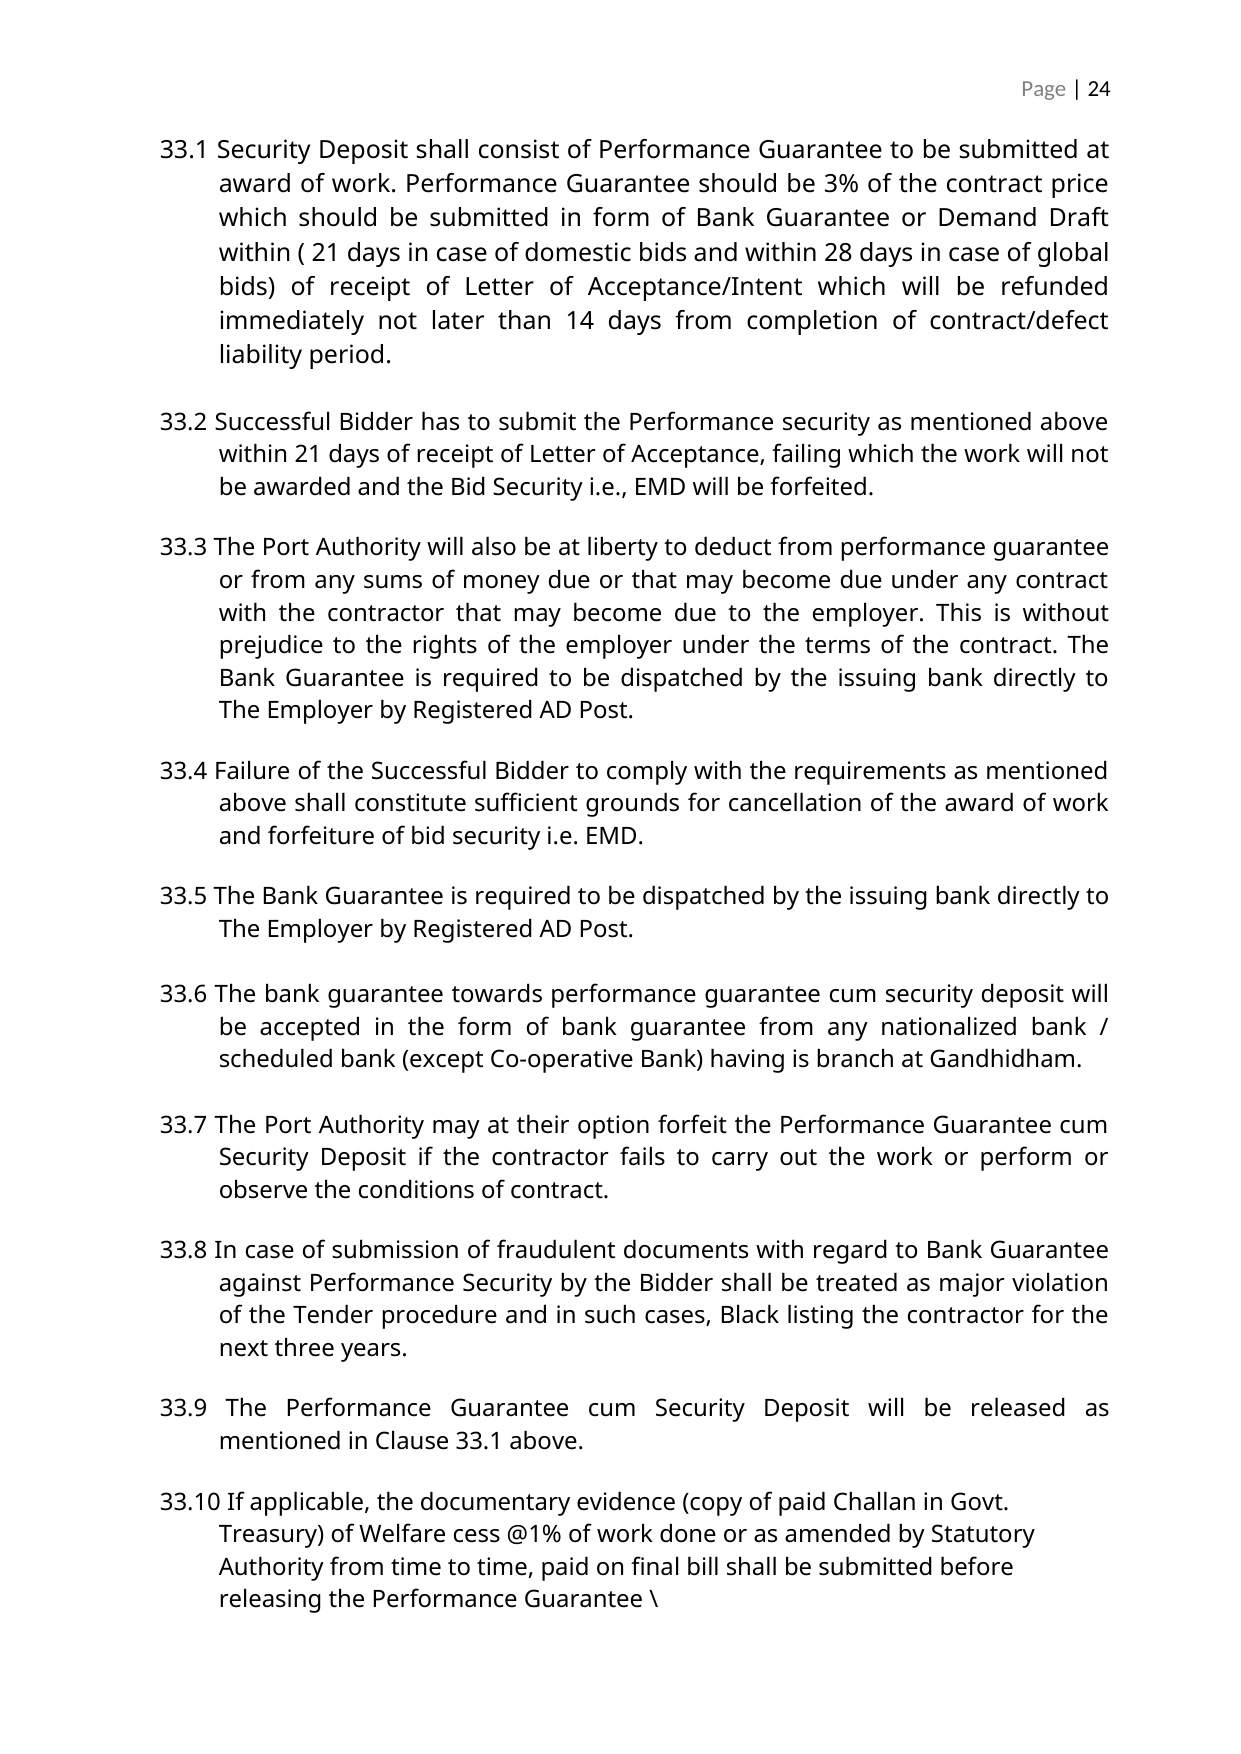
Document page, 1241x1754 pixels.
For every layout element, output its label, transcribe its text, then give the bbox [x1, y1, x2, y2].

text 33.7 The Port Authority may at their option forfeit the Performance Guarantee cum Security Deposit if the contractor fails to carry out the work or perform or observe the conditions of contract. [159, 1107, 1110, 1205]
text 33.3 The Port Authority will also be at liberty to deduct from performance guarantee or from any sums of money due or that may become due under any contract with the contractor that may become due to the employer. This is without prejudice to the rights of the employer under the terms of the contract. The Bank Guarantee is required to be dispatched by the issuing bank directly to The Employer by Registered AD Post. [159, 530, 1110, 726]
text 33.10 If applicable, the documentary evidence (copy of paid Challan in Govt. Treasury) of Welfare cess @1% of work done or as amended by Statutory Authority from time to time, paid on final bill shall be submitted before releasing the Performance Guarantee \ [159, 1484, 1110, 1615]
text 33.1 Security Deposit shall consist of Performance Guarantee to be submitted at award of work. Performance Guarantee should be 3% of the contract price which should be submitted in form of Bank Guarantee or Demand Draft within ( 21 days in case of domestic bids and within 28 days in case of global bids) of receipt of Letter of Acceptance/Intent which will be refunded immediately not later than 14 days from completion of contract/defect liability period. [159, 132, 1110, 370]
text 33.5 The Bank Guarantee is required to be dispatched by the issuing bank directly to The Employer by Registered AD Post. [159, 879, 1110, 944]
text 33.8 In case of submission of fraudulent documents with regard to Bank Guarantee against Performance Security by the Bidder shall be treated as major violation of the Tender procedure and in such cases, Black listing the contractor for the next three years. [159, 1233, 1110, 1363]
text 33.2 Successful Bidder has to submit the Performance security as mentioned above within 21 days of receipt of Letter of Acceptance, failing which the work will not be awarded and the Bid Security i.e., EMD will be forfeited. [159, 404, 1110, 502]
text 33.9 The Performance Guarantee cum Security Deposit will be released as mentioned in Clause 33.1 above. [159, 1391, 1110, 1456]
text 33.6 The bank guarantee towards performance guarantee cum security deposit will be accepted in the form of bank guarantee from any nationalized bank / scheduled bank (except Co-operative Bank) having is branch at Gandhidham. [159, 977, 1110, 1075]
text 33.4 Failure of the Successful Bidder to comply with the requirements as mentioned above shall constitute sufficient grounds for cancellation of the award of work and forfeiture of bid security i.e. EMD. [159, 753, 1110, 851]
